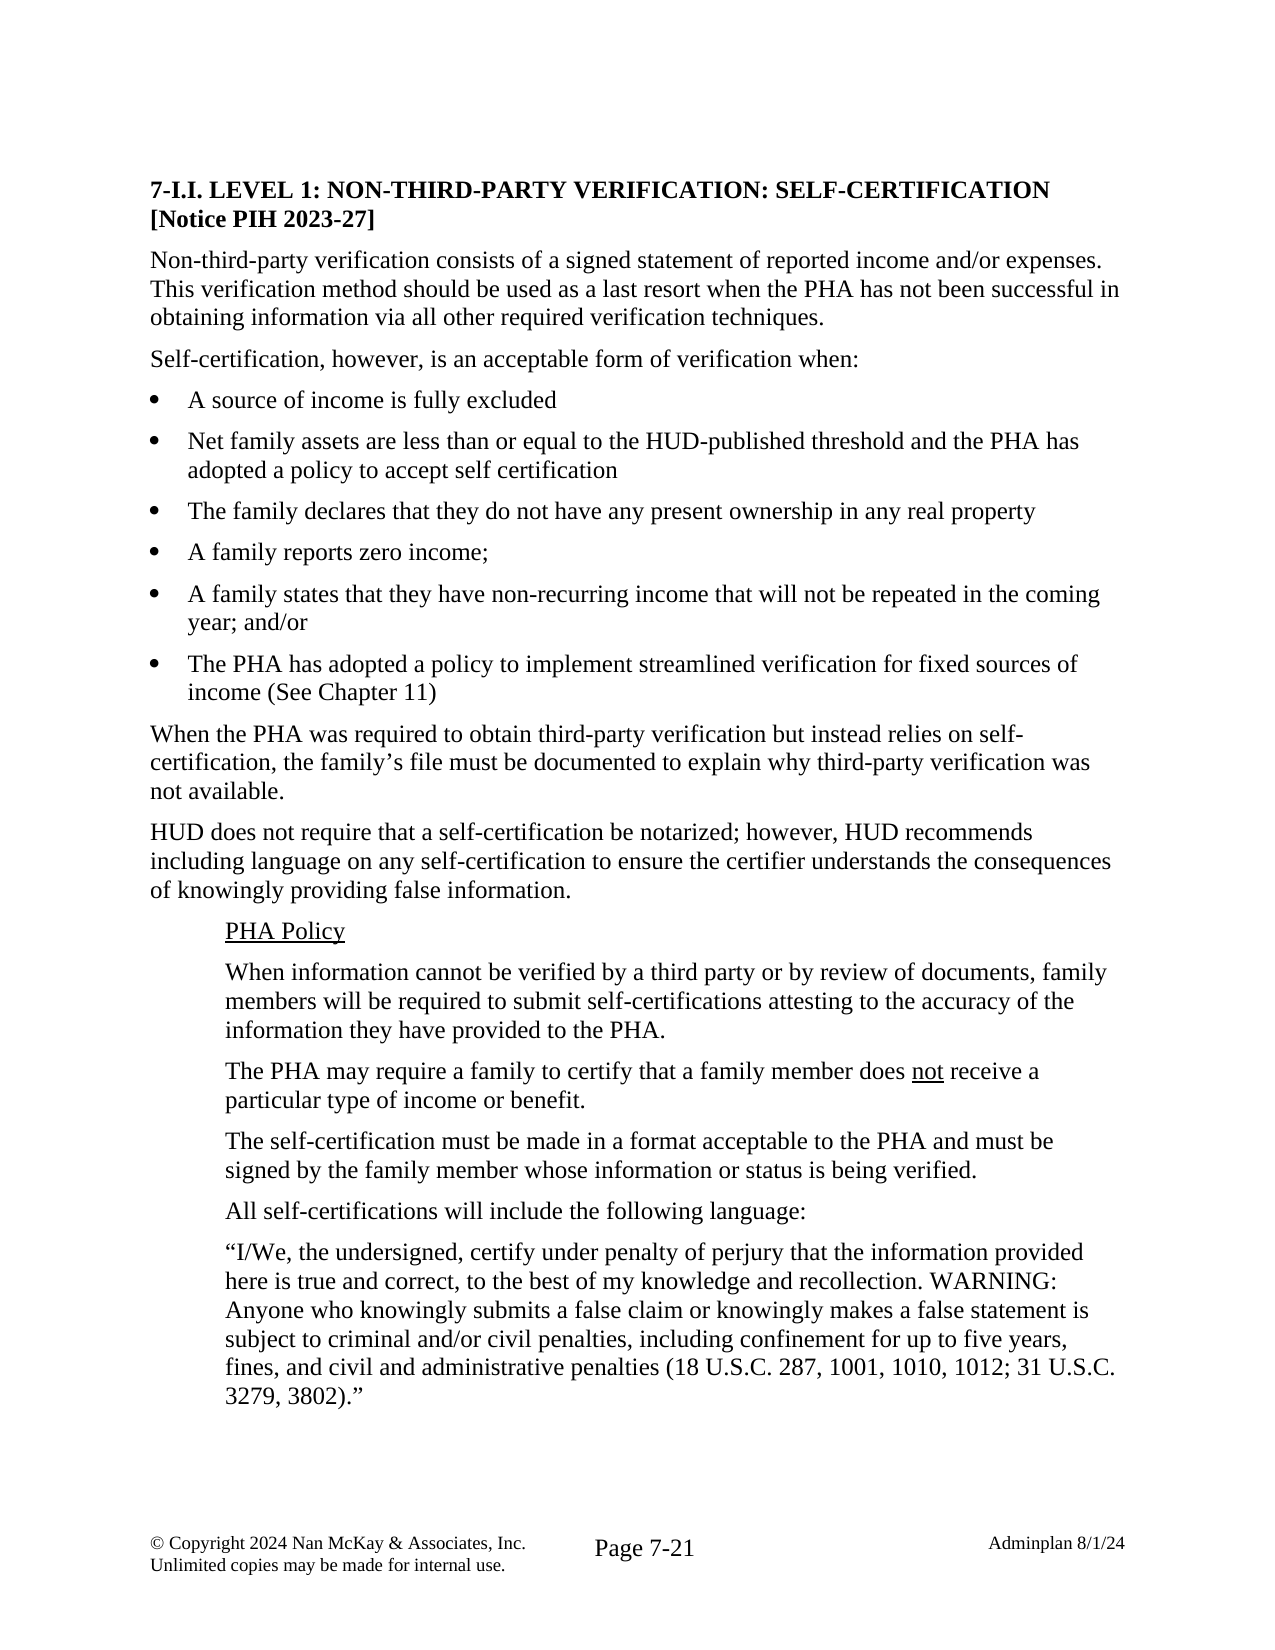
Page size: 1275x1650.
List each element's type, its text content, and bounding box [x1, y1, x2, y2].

text HUD does not require that a self-certification be notarized; however, HUD recommends including language on any self-certification to ensure the certifier understands the consequences of knowingly providing false information. [150, 817, 1125, 904]
text Non-third-party verification consists of a signed statement of reported income and/or expenses. This verification method should be used as a last resort when the PHA has not been successful in obtaining information via all other required verification techniques. [150, 245, 1125, 331]
text PHA Policy [225, 916, 1125, 945]
text When information cannot be verified by a third party or by review of documents, family members will be required to submit self-certifications attesting to the accuracy of the information they have provided to the PHA. [225, 957, 1125, 1044]
text 7-I.I. LEVEL 1: NON-THIRD-PARTY VERIFICATION: SELF-CERTIFICATION [Notice PIH 2023-27] [150, 175, 1125, 232]
text When the PHA was required to obtain third-party verification but instead relies on self-certification, the family’s file must be documented to explain why third-party verification was not available. [150, 719, 1125, 805]
list The family declares that they do not have any present ownership in any real property [150, 496, 1125, 525]
list A source of income is fully excluded [150, 385, 1125, 414]
list The PHA has adopted a policy to implement streamlined verification for fixed sources of income (See Chapter 11) [150, 649, 1125, 706]
list A family reports zero income; [150, 537, 1125, 566]
list A family states that they have non-recurring income that will not be repeated in the coming year; and/or [150, 579, 1125, 636]
text “I/We, the undersigned, certify under penalty of perjury that the information provided here is true and correct, to the best of my knowledge and recollection. WARNING: Anyone who knowingly submits a false claim or knowingly makes a false statement is subject to criminal and/or civil penalties, including confinement for up to five years, fines, and civil and administrative penalties (18 U.S.C. 287, 1001, 1010, 1012; 31 U.S.C. 3279, 3802).” [225, 1237, 1125, 1410]
text All self-certifications will include the following language: [225, 1196, 1125, 1225]
list Net family assets are less than or equal to the HUD-published threshold and the PHA has adopted a policy to accept self certification [150, 426, 1125, 484]
text The PHA may require a family to certify that a family member does not receive a particular type of income or benefit. [225, 1056, 1125, 1114]
text Self-certification, however, is an acceptable form of verification when: [150, 344, 1125, 372]
text The self-certification must be made in a format acceptable to the PHA and must be signed by the family member whose information or status is being verified. [225, 1126, 1125, 1184]
